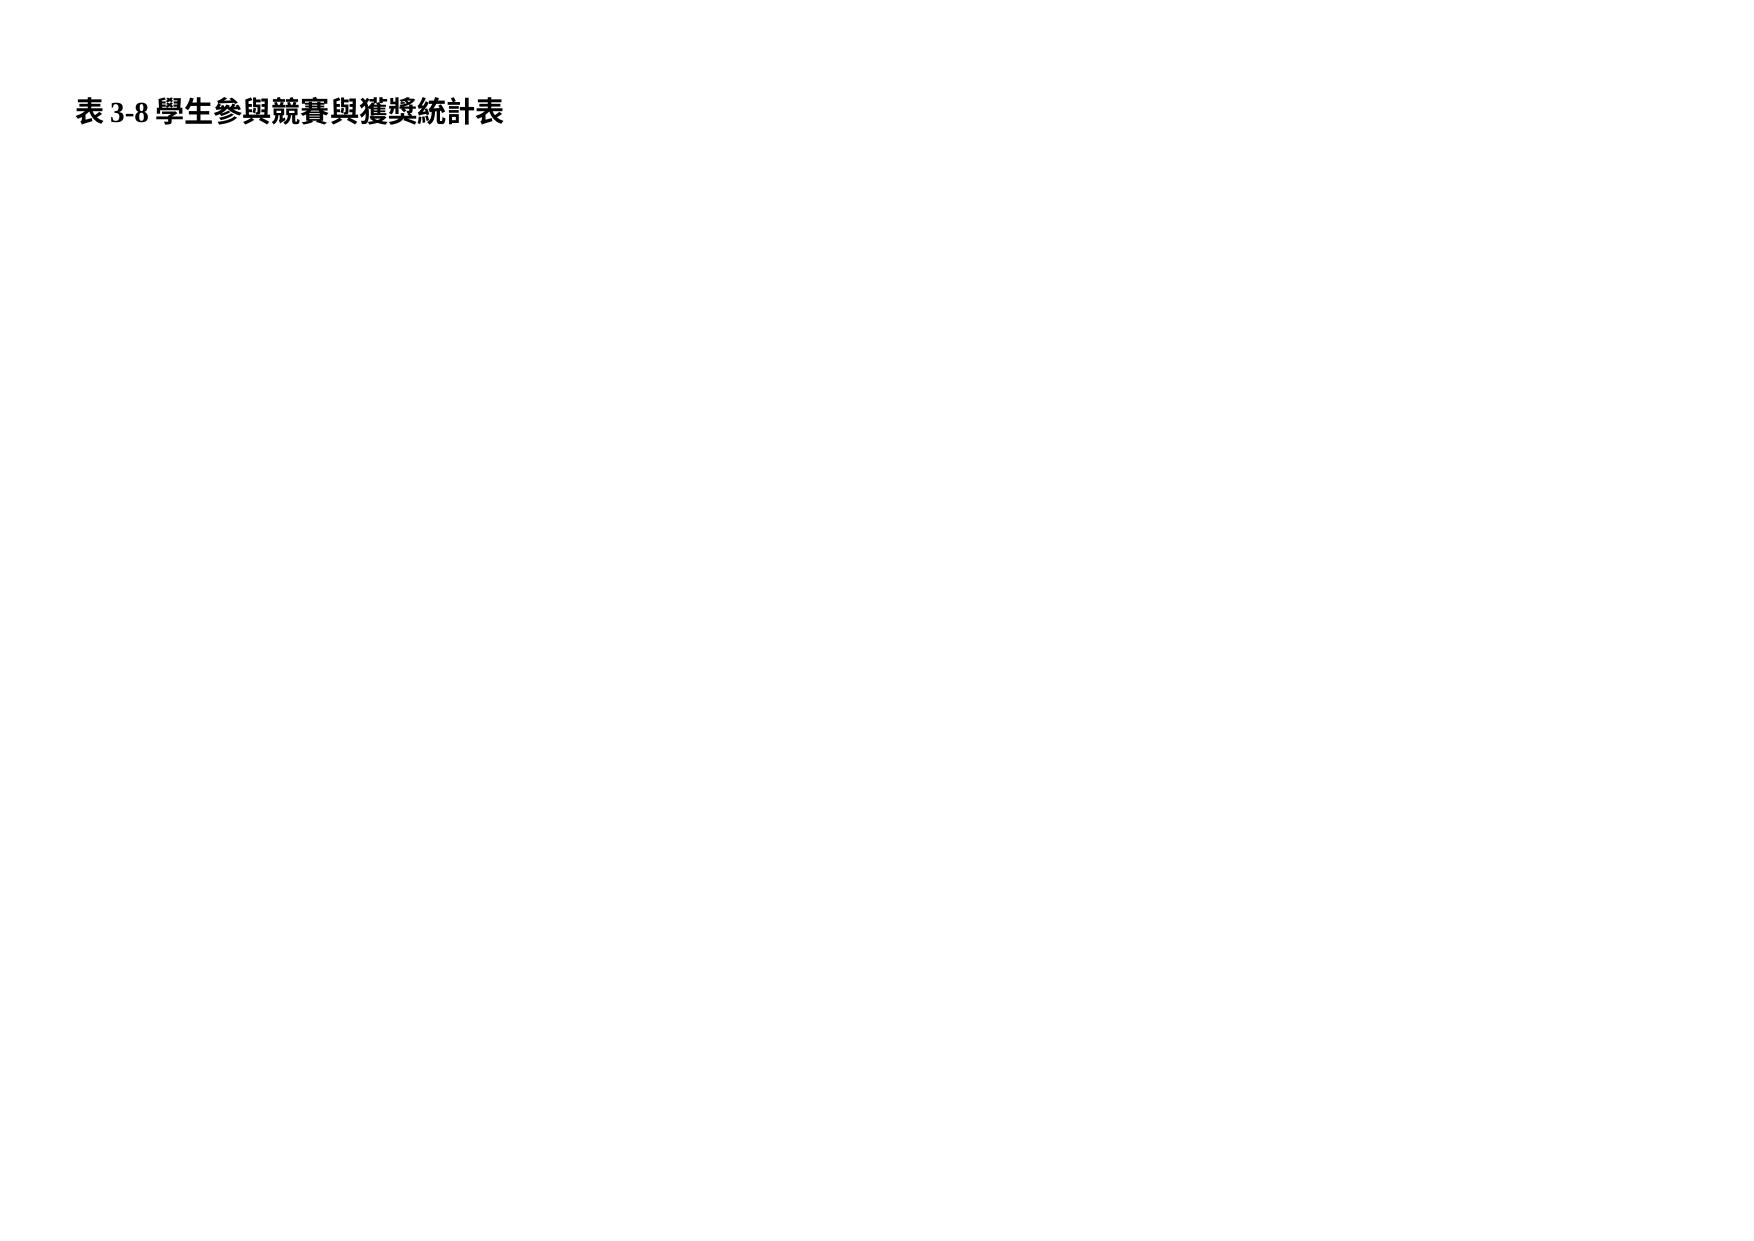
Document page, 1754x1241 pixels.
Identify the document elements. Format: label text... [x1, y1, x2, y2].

text 表3-8學生參與競賽與獲獎統計表 [75, 88, 1679, 131]
